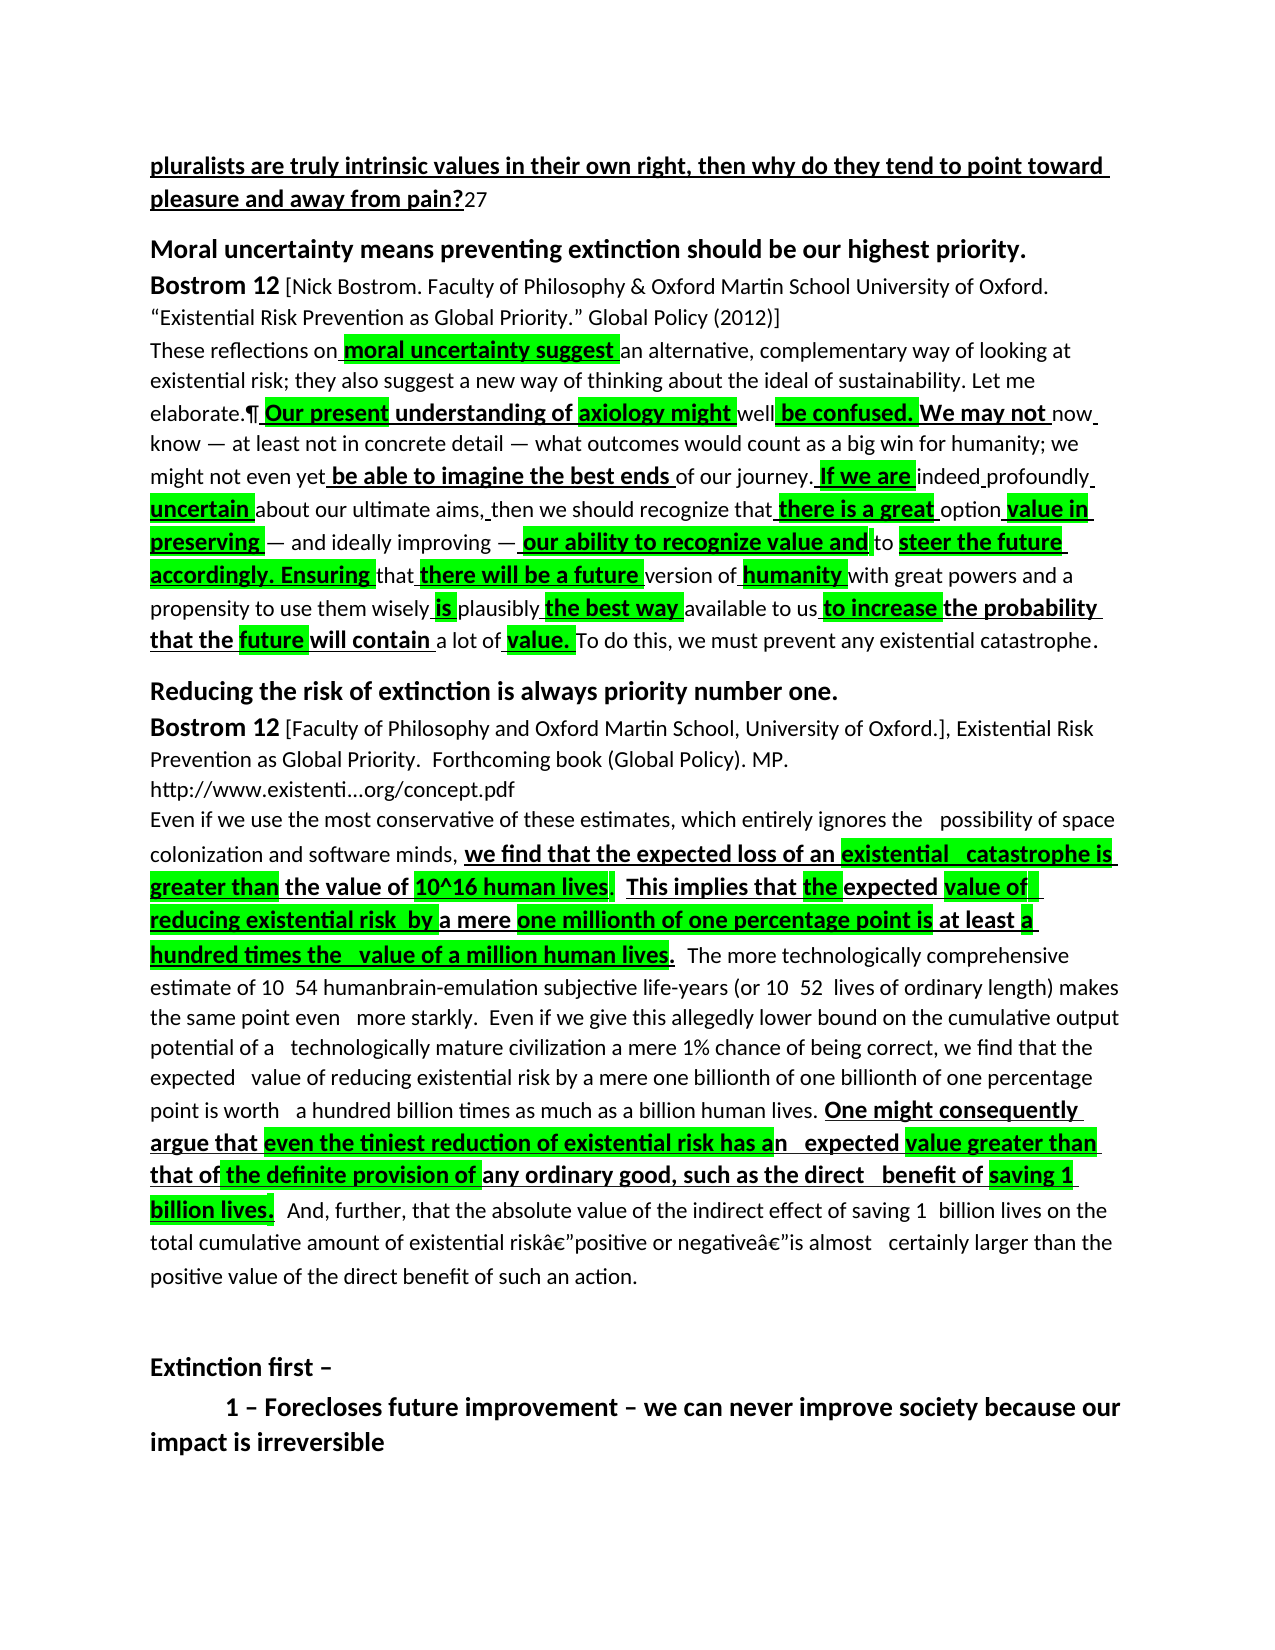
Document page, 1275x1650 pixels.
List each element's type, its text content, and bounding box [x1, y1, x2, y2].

subtitle 1 – Forecloses future improvement – we can never improve society because our impact is irreversible [150, 1390, 1125, 1459]
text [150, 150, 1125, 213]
text Reducing the risk of extinction is always priority number one. Bostrom 12 [Faculty of Philosophy and Oxford Martin School, University of Oxford.], Existential Risk Prevention as Global Priority. Forthcoming book (Global Policy). MP. http://www.existenti...org/concept.pdf Even if we use the most conservative of these estimates, which entirely ignores the possibility of space colonization and software minds, we find that the expected loss of an existential catastrophe is greater than the value of 10^16 human lives. This implies that the expected value of reducing existential risk by a mere one millionth of one percentage point is at least a hundred times the value of a million human lives. The more technologically comprehensive estimate of 10 54 humanbrain-emulation subjective life-years (or 10 52 lives of ordinary length) makes the same point even more starkly. Even if we give this allegedly lower bound on the cumulative output potential of a technologically mature civilization a mere 1% chance of being correct, we find that the expected value of reducing existential risk by a mere one billionth of one billionth of one percentage point is worth a hundred billion times as much as a billion human lives. One might consequently argue that even the tiniest reduction of existential risk has an expected value greater than that of the definite provision of any ordinary good, such as the direct benefit of saving 1 billion lives. And, further, that the absolute value of the indirect effect of saving 1 billion lives on the total cumulative amount of existential riskâ€”positive or negativeâ€”is almost certainly larger than the positive value of the direct benefit of such an action. [150, 674, 1125, 1291]
subtitle Extinction first – [150, 1350, 1125, 1383]
text Moral uncertainty means preventing extinction should be our highest priority. Bostrom 12 [Nick Bostrom. Faculty of Philosophy & Oxford Martin School University of Oxford. “Existential Risk Prevention as Global Priority.” Global Policy (2012)] These reflections on moral uncertainty suggest an alternative, complementary way of looking at existential risk; they also suggest a new way of thinking about the ideal of sustainability. Let me elaborate.¶ Our present understanding of axiology might well be confused. We may not now know — at least not in concrete detail — what outcomes would count as a big win for humanity; we might not even yet be able to imagine the best ends of our journey. If we are indeed profoundly uncertain about our ultimate aims, then we should recognize that there is a great option value in preserving — and ideally improving — our ability to recognize value and to steer the future accordingly. Ensuring that there will be a future version of humanity with great powers and a propensity to use them wisely is plausibly the best way available to us to increase the probability that the future will contain a lot of value. To do this, we must prevent any existential catastrophe. [150, 232, 1125, 655]
